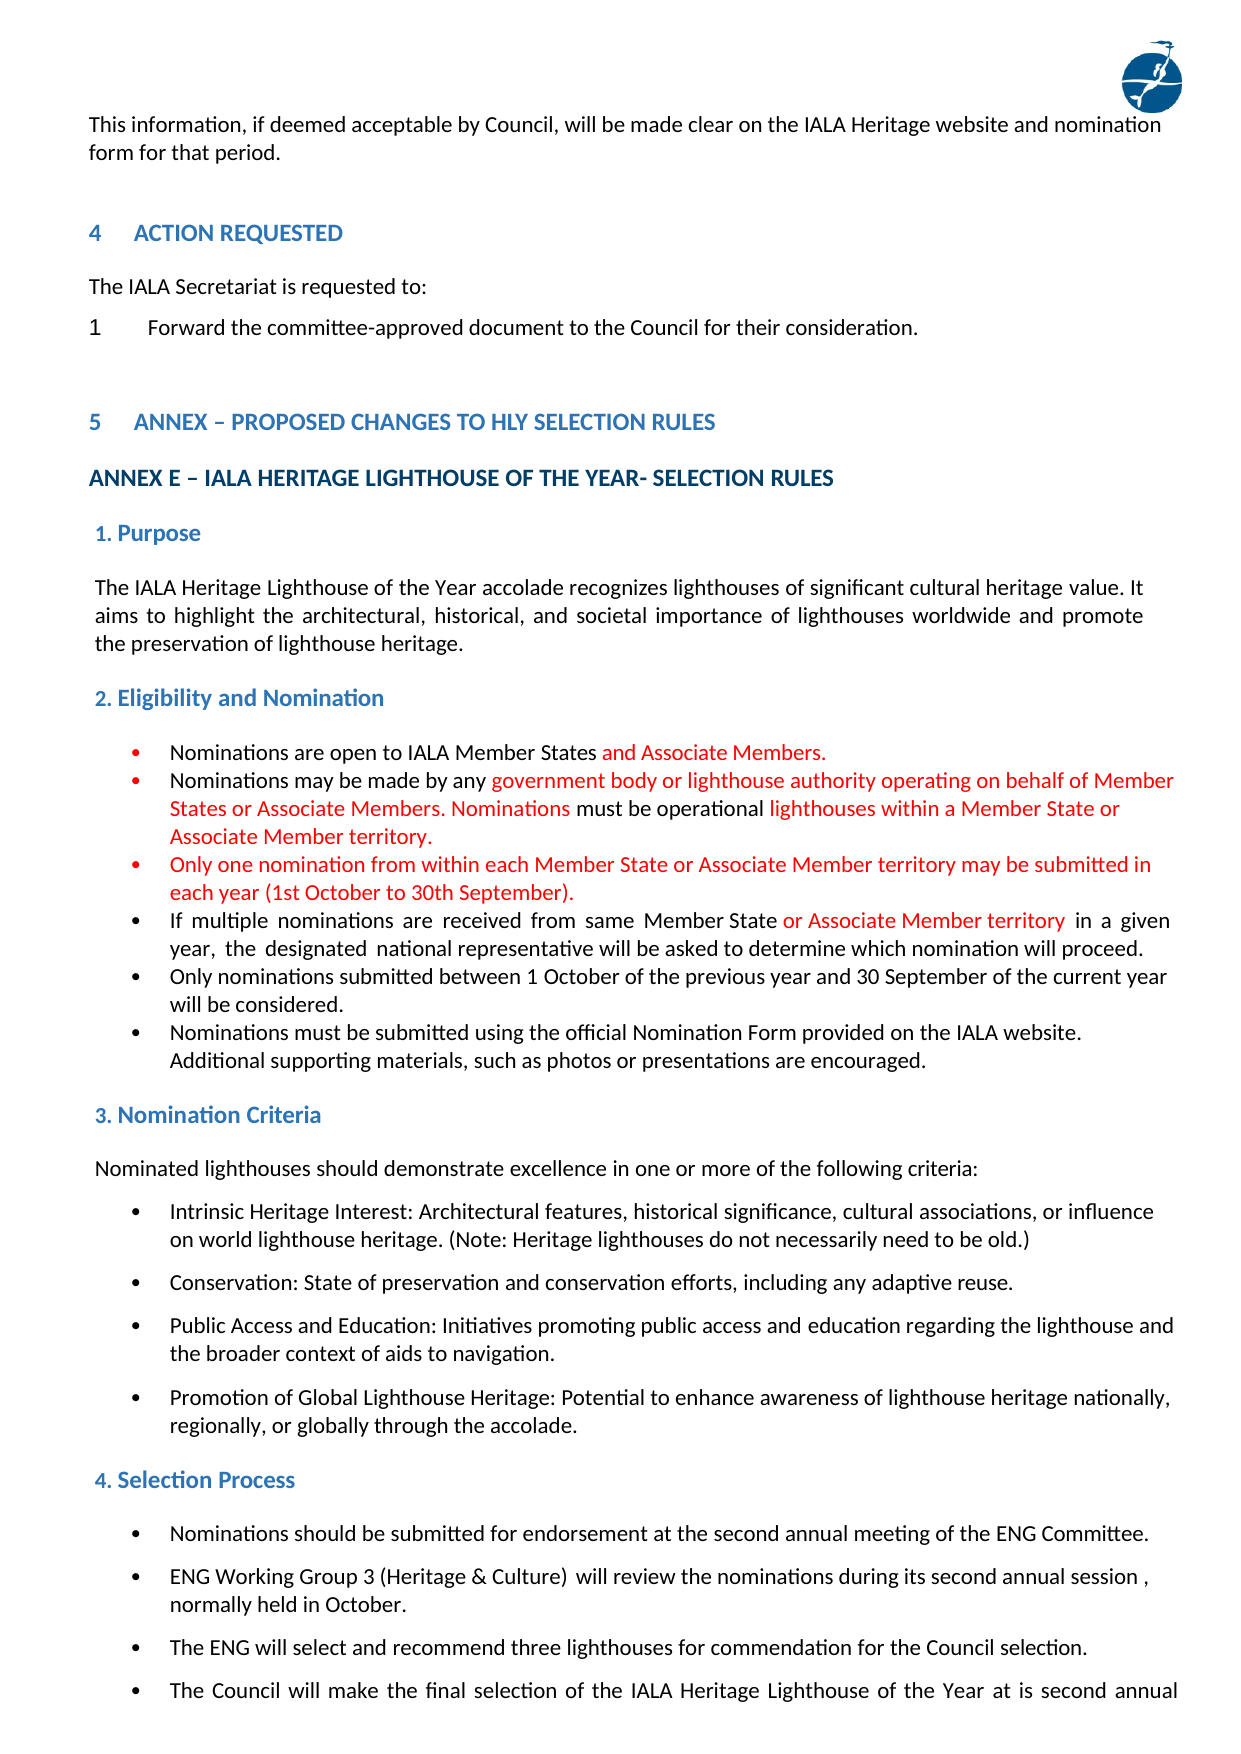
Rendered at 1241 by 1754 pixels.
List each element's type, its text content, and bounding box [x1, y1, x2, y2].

subtitle ANNEX E – IALA HERITAGE LIGHTHOUSE OF THE YEAR- SELECTION RULES [88, 462, 1196, 492]
subtitle Nomination Criteria [94, 1099, 1196, 1129]
list The ENG will select and recommend three lighthouses for commendation for the Council selection. [132, 1633, 1196, 1661]
list Nominations are open to IALA Member States and Associate Members. [132, 738, 1196, 766]
list Only nominations submitted between 1 October of the previous year and 30 September of the current year will be considered. [132, 962, 1182, 1018]
subtitle ANNEX – PROPOSED CHANGES TO HLY SELECTION RULES [88, 406, 1196, 437]
list Nominations may be made by any government body or lighthouse authority operating on behalf of Member States or Associate Members. Nominations must be operational lighthouses within a Member State or Associate Member territory. [132, 766, 1196, 850]
list Conservation: State of preservation and conservation efforts, including any adaptive reuse. [132, 1268, 1196, 1297]
list Intrinsic Heritage Interest: Architectural features, historical significance, cultural associations, or influence on world lighthouse heritage. (Note: Heritage lighthouses do not necessarily need to be old.) [132, 1197, 1182, 1253]
text The IALA Heritage Lighthouse of the Year accolade recognizes lighthouses of significant cultural heritage value. It aims to highlight the architectural, historical, and societal importance of lighthouses worldwide and promote the preservation of lighthouse heritage. [94, 573, 1144, 657]
list Forward the committee-approved document to the Council for their consideration. [88, 313, 1196, 341]
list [132, 1676, 1182, 1704]
subtitle Purpose [94, 517, 1196, 548]
subtitle ACTION REQUESTED [88, 217, 1196, 247]
list ENG Working Group 3 (Heritage & Culture) will review the nominations during its second annual session , normally held in October. [132, 1562, 1182, 1618]
list Nominations must be submitted using the official Nomination Form provided on the IALA website. Additional supporting materials, such as photos or presentations are encouraged. [132, 1018, 1182, 1074]
subtitle Selection Process [94, 1464, 1196, 1494]
list Nominations should be submitted for endorsement at the second annual meeting of the ENG Committee. [132, 1519, 1196, 1547]
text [88, 110, 1196, 166]
picture [1121, 40, 1182, 110]
list If multiple nominations are received from same Member State or Associate Member territory in a given year, the designated national representative will be asked to determine which nomination will proceed. [132, 906, 1182, 962]
list Only one nomination from within each Member State or Associate Member territory may be submitted in each year (1st October to 30th September). [132, 850, 1196, 906]
text The IALA Secretariat is requested to: [88, 272, 1196, 300]
subtitle Eligibility and Nomination [94, 682, 1196, 713]
text Nominated lighthouses should demonstrate excellence in one or more of the following criteria: [94, 1154, 1196, 1183]
list Promotion of Global Lighthouse Heritage: Potential to enhance awareness of lighthouse heritage nationally, regionally, or globally through the accolade. [132, 1383, 1181, 1439]
list Public Access and Education: Initiatives promoting public access and education regarding the lighthouse and the broader context of aids to navigation. [132, 1312, 1181, 1368]
